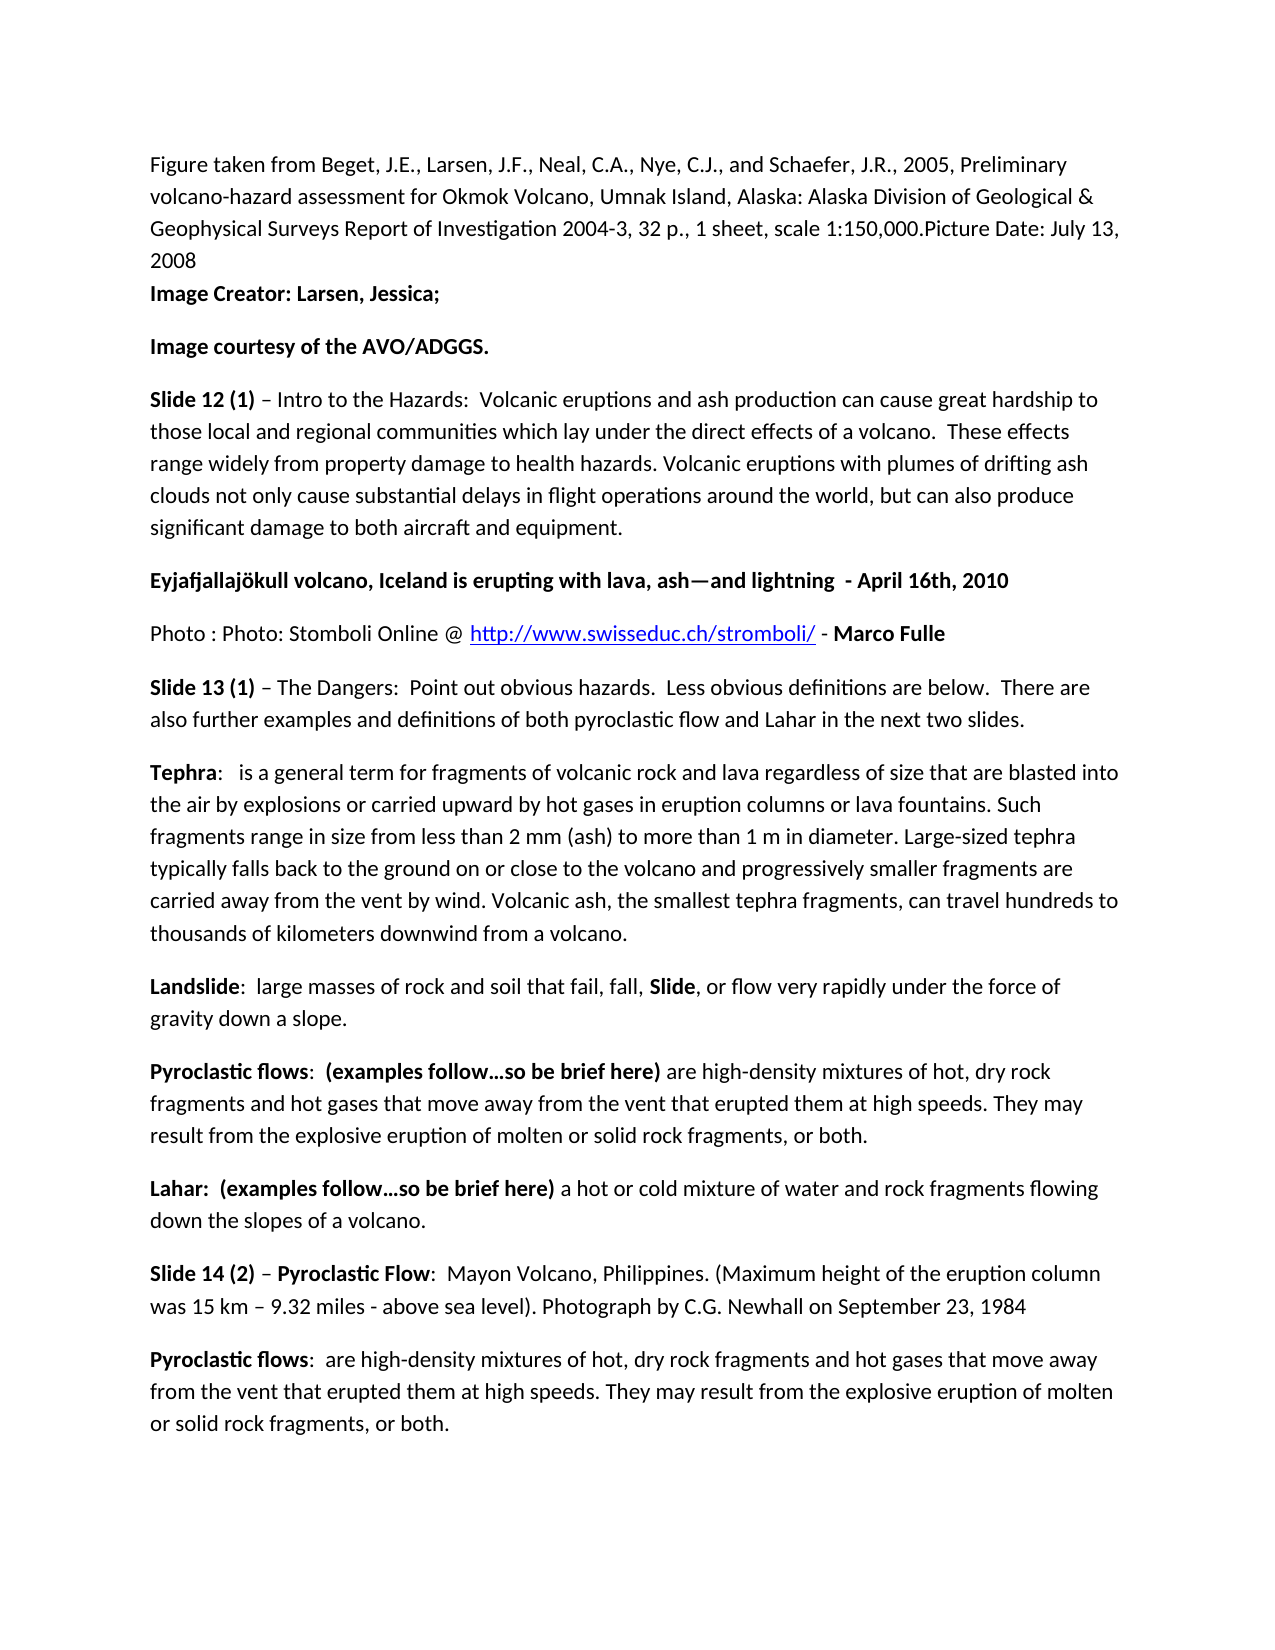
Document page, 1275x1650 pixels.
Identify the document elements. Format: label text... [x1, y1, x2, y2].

text Lahar: (examples follow…so be brief here) a hot or cold mixture of water and rock fragments flowing down the slopes of a volcano. [150, 1174, 1125, 1234]
text Pyroclastic flows: are high-density mixtures of hot, dry rock fragments and hot gases that move away from the vent that erupted them at high speeds. They may result from the explosive eruption of molten or solid rock fragments, or both. [150, 1345, 1125, 1437]
text Slide 13 (1) – The Dangers: Point out obvious hazards. Less obvious definitions are below. There are also further examples and definitions of both pyroclastic flow and Lahar in the next two slides. [150, 673, 1125, 733]
text Slide 12 (1) – Intro to the Hazards: Volcanic eruptions and ash production can cause great hardship to those local and regional communities which lay under the direct effects of a volcano. These effects range widely from property damage to health hazards. Volcanic eruptions with plumes of drifting ash clouds not only cause substantial delays in flight operations around the world, but can also produce significant damage to both aircraft and equipment. [150, 385, 1125, 542]
text Tephra: is a general term for fragments of volcanic rock and lava regardless of size that are blasted into the air by explosions or carried upward by hot gases in eruption columns or lava fountains. Such fragments range in size from less than 2 mm (ash) to more than 1 m in diameter. Large-sized tephra typically falls back to the ground on or close to the volcano and progressively smaller fragments are carried away from the vent by wind. Volcanic ash, the smallest tephra fragments, can travel hundreds to thousands of kilometers downwind from a volcano. [150, 758, 1125, 947]
text Eyjafjallajökull volcano, Iceland is erupting with lava, ash—and lightning - April 16th, 2010 [150, 567, 1125, 594]
text Photo : Photo: Stomboli Online @ http://www.swisseduc.ch/stromboli/ - Marco Fulle [150, 619, 1125, 648]
text Landslide: large masses of rock and soil that fail, fall, Slide, or flow very rapidly under the force of gravity down a slope. [150, 972, 1125, 1032]
text Slide 14 (2) – Pyroclastic Flow: Mayon Volcano, Philippines. (Maximum height of the eruption column was 15 km – 9.32 miles - above sea level). Photograph by C.G. Newhall on September 23, 1984 [150, 1259, 1125, 1320]
text Figure taken from Beget, J.E., Larsen, J.F., Neal, C.A., Nye, C.J., and Schaefer, J.R., 2005, Preliminary volcano-hazard assessment for Okmok Volcano, Umnak Island, Alaska: Alaska Division of Geological & Geophysical Surveys Report of Investigation 2004-3, 32 p., 1 sheet, scale 1:150,000.Picture Date: July 13, 2008 Image Creator: Larsen, Jessica; [150, 150, 1125, 307]
text Image courtesy of the AVO/ADGGS. [150, 332, 1125, 360]
text Pyroclastic flows: (examples follow…so be brief here) are high-density mixtures of hot, dry rock fragments and hot gases that move away from the vent that erupted them at high speeds. They may result from the explosive eruption of molten or solid rock fragments, or both. [150, 1057, 1125, 1149]
